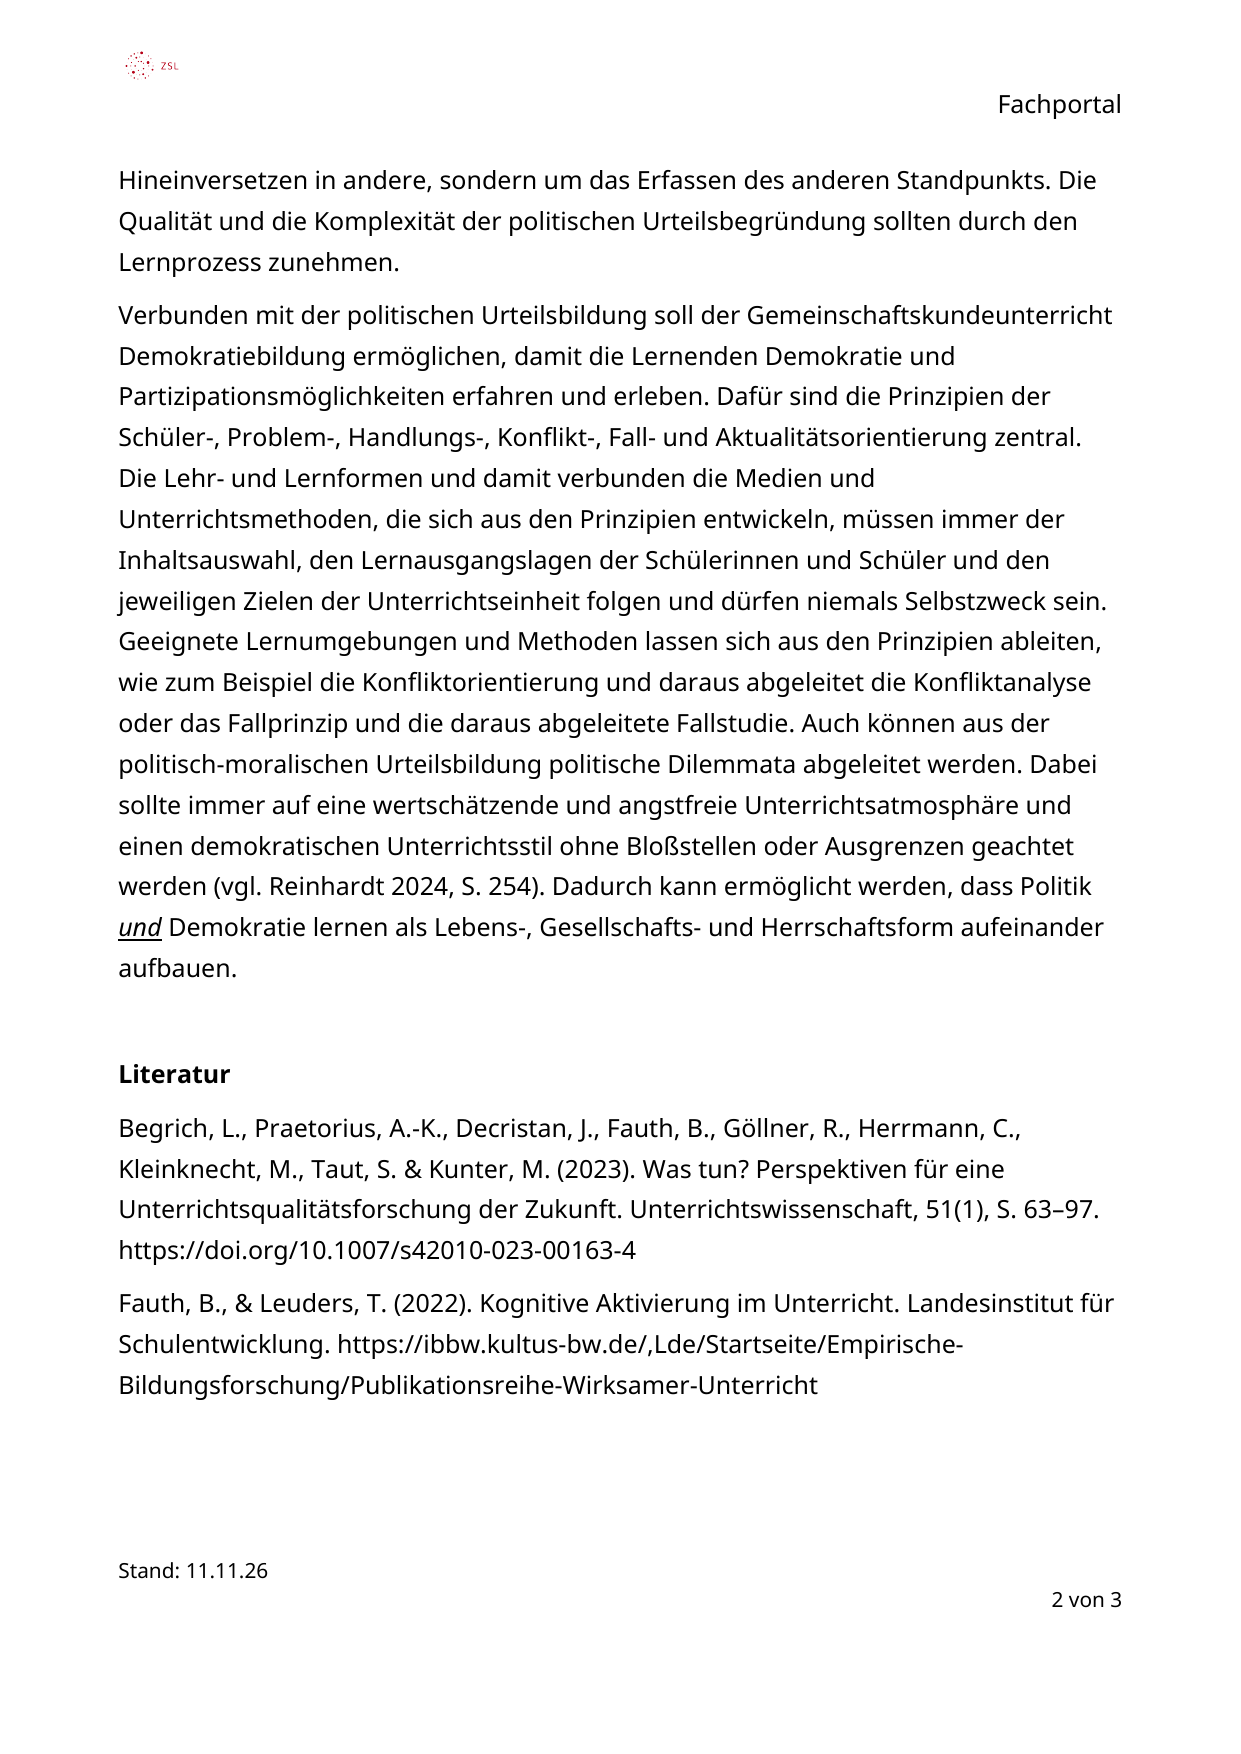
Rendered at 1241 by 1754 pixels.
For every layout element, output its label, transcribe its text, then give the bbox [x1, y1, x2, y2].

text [118, 162, 1122, 278]
picture [118, 44, 186, 87]
text Literatur [118, 1057, 1122, 1091]
text Begrich, L., Praetorius, A.-K., Decristan, J., Fauth, B., Göllner, R., Herrmann, C., Kleinknecht, M., Taut, S. & Kunter, M. (2023). Was tun? Perspektiven für eine Unterrichtsqualitätsforschung der Zukunft. Unterrichtswissenschaft, 51(1), S. 63–97. https://doi.org/10.1007/s42010-023-00163-4 [118, 1110, 1122, 1267]
text Fauth, B., & Leuders, T. (2022). Kognitive Aktivierung im Unterricht. Landesinstitut für Schulentwicklung. https://ibbw.kultus-bw.de/,Lde/Startseite/Empirische-Bildungsforschung/Publikationsreihe-Wirksamer-Unterricht [118, 1286, 1122, 1402]
text Verbunden mit der politischen Urteilsbildung soll der Gemeinschaftskundeunterricht Demokratiebildung ermöglichen, damit die Lernenden Demokratie und Partizipationsmöglichkeiten erfahren und erleben. Dafür sind die Prinzipien der Schüler-, Problem-, Handlungs-, Konflikt-, Fall- und Aktualitätsorientierung zentral. Die Lehr- und Lernformen und damit verbunden die Medien und Unterrichtsmethoden, die sich aus den Prinzipien entwickeln, müssen immer der Inhaltsauswahl, den Lernausgangslagen der Schülerinnen und Schüler und den jeweiligen Zielen der Unterrichtseinheit folgen und dürfen niemals Selbstzweck sein. Geeignete Lernumgebungen und Methoden lassen sich aus den Prinzipien ableiten, wie zum Beispiel die Konfliktorientierung und daraus abgeleitet die Konfliktanalyse oder das Fallprinzip und die daraus abgeleitete Fallstudie. Auch können aus der politisch-moralischen Urteilsbildung politische Dilemmata abgeleitet werden. Dabei sollte immer auf eine wertschätzende und angstfreie Unterrichtsatmosphäre und einen demokratischen Unterrichtsstil ohne Bloßstellen oder Ausgrenzen geachtet werden (vgl. Reinhardt 2024, S. 254). Dadurch kann ermöglicht werden, dass Politik und Demokratie lernen als Lebens-, Gesellschafts- und Herrschaftsform aufeinander aufbauen. [118, 297, 1122, 985]
